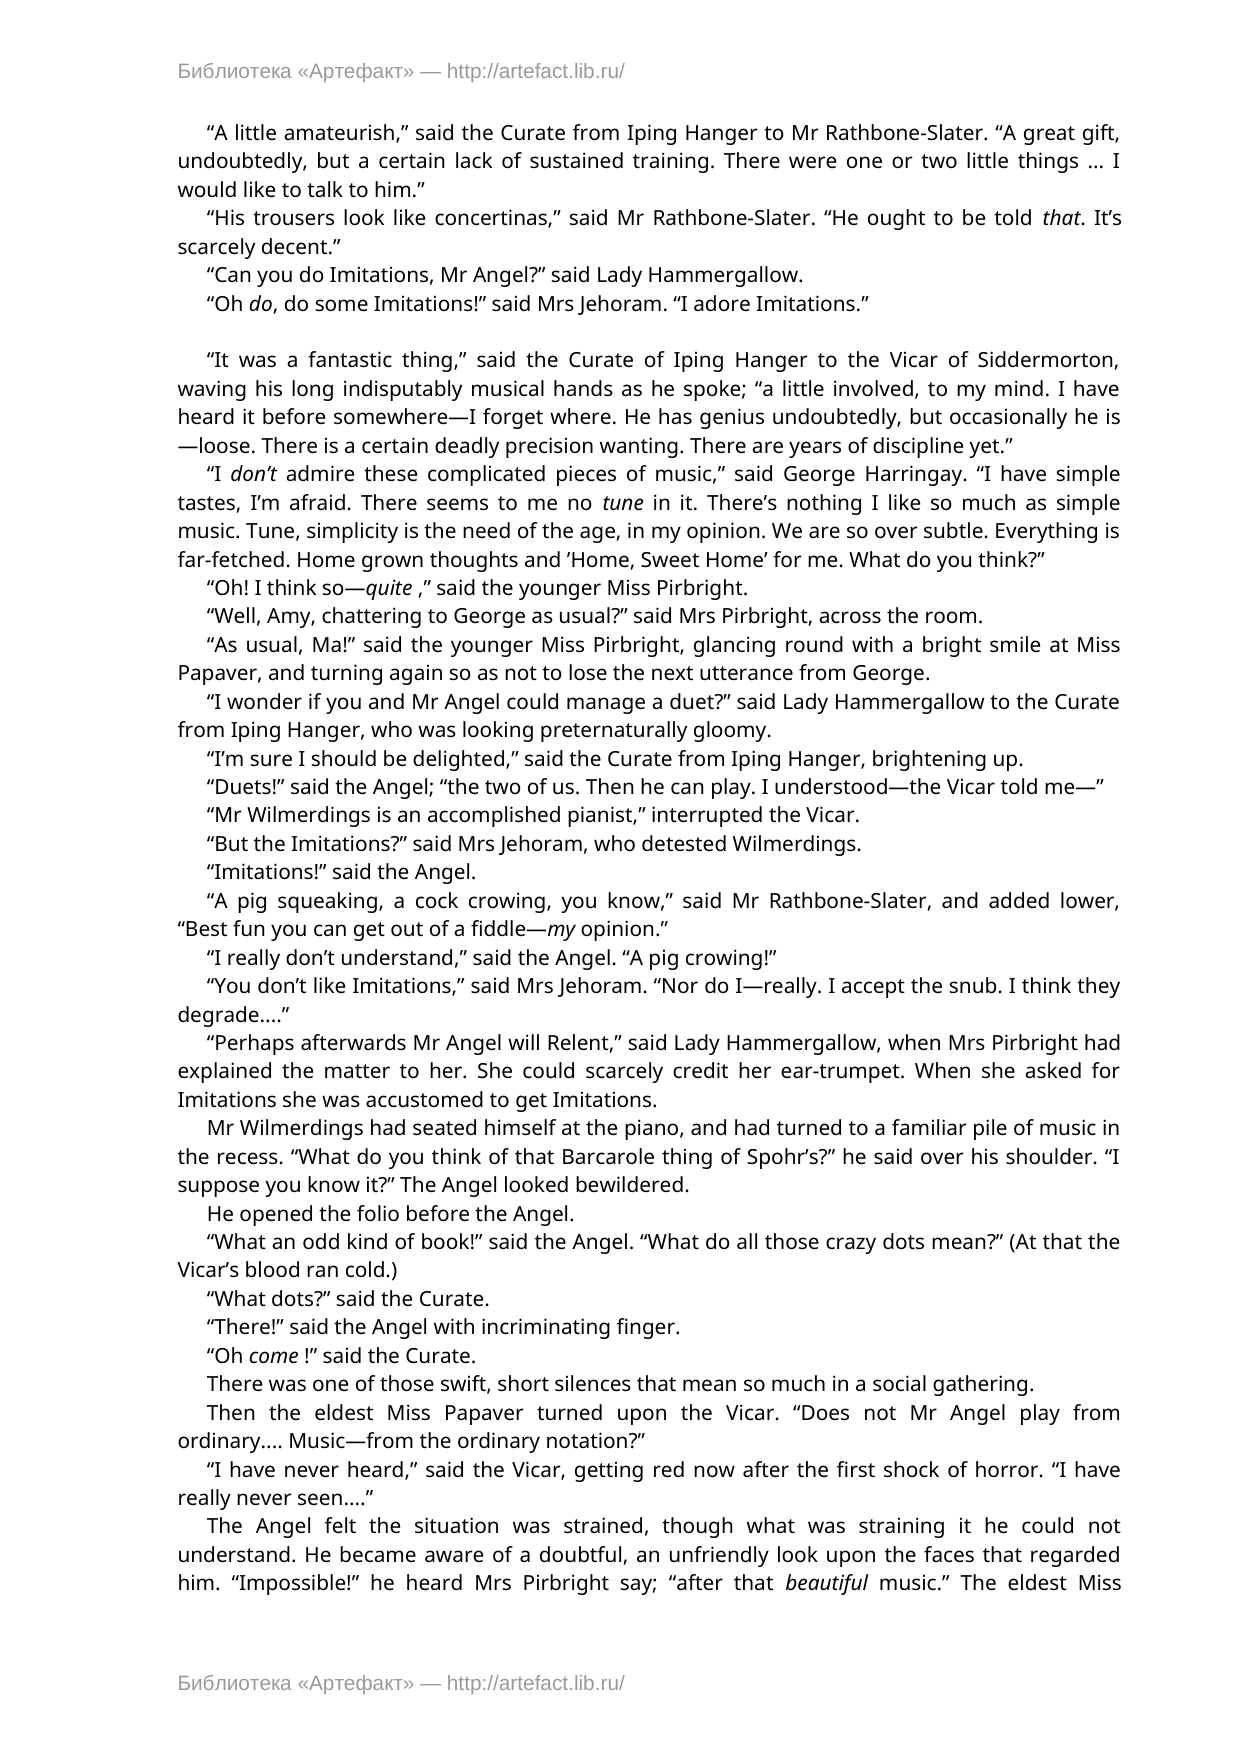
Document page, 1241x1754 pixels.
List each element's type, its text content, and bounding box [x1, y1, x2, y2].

text “A pig squeaking, a cock crowing, you know,” said Mr Rathbone-Slater, and added lower, “Best fun you can get out of a fiddle—my opinion.” [177, 886, 1122, 943]
text “I don’t admire these complicated pieces of music,” said George Harringay. “I have simple tastes, I’m afraid. There seems to me no tune in it. There’s nothing I like so much as simple music. Tune, simplicity is the need of the age, in my opinion. We are so over subtle. Everything is far-fetched. Home grown thoughts and ’Home, Sweet Home’ for me. What do you think?” [177, 459, 1122, 573]
text “I have never heard,” said the Vicar, getting red now after the first shock of horror. “I have really never seen....” [177, 1455, 1122, 1512]
text “Imitations!” said the Angel. [177, 857, 1122, 886]
text “What an odd kind of book!” said the Angel. “What do all those crazy dots mean?” (At that the Vicar’s blood ran cold.) [177, 1227, 1122, 1284]
text “His trousers look like concertinas,” said Mr Rathbone-Slater. “He ought to be told that. It’s scarcely decent.” [177, 203, 1122, 260]
text “Oh do, do some Imitations!” said Mrs Jehoram. “I adore Imitations.” [177, 289, 1122, 317]
text Mr Wilmerdings had seated himself at the piano, and had turned to a familiar pile of music in the recess. “What do you think of that Barcarole thing of Spohr’s?” he said over his shoulder. “I suppose you know it?” The Angel looked bewildered. [177, 1113, 1122, 1199]
text “It was a fantastic thing,” said the Curate of Iping Hanger to the Vicar of Siddermorton, waving his long indisputably musical hands as he spoke; “a little involved, to my mind. I have heard it before somewhere—I forget where. He has genius undoubtedly, but occasionally he is—loose. There is a certain deadly precision wanting. There are years of discipline yet.” [177, 346, 1122, 459]
text “Oh come !” said the Curate. [177, 1341, 1122, 1369]
text “Well, Amy, chattering to George as usual?” said Mrs Pirbright, across the room. [177, 602, 1122, 630]
text “As usual, Ma!” said the younger Miss Pirbright, glancing round with a bright smile at Miss Papaver, and turning again so as not to lose the next utterance from George. [177, 630, 1122, 687]
text He opened the folio before the Angel. [177, 1199, 1122, 1227]
text “Mr Wilmerdings is an accomplished pianist,” interrupted the Vicar. [177, 801, 1122, 829]
text Then the eldest Miss Papaver turned upon the Vicar. “Does not Mr Angel play from ordinary.... Music—from the ordinary notation?” [177, 1398, 1122, 1455]
text “What dots?” said the Curate. [177, 1284, 1122, 1312]
text “But the Imitations?” said Mrs Jehoram, who detested Wilmerdings. [177, 829, 1122, 857]
text “I wonder if you and Mr Angel could manage a duet?” said Lady Hammergallow to the Curate from Iping Hanger, who was looking preternaturally gloomy. [177, 687, 1122, 744]
text “There!” said the Angel with incriminating finger. [177, 1312, 1122, 1341]
text “You don’t like Imitations,” said Mrs Jehoram. “Nor do I—really. I accept the snub. I think they degrade....” [177, 971, 1122, 1028]
text “I’m sure I should be delighted,” said the Curate from Iping Hanger, brightening up. [177, 744, 1122, 772]
text “Oh! I think so—quite ,” said the younger Miss Pirbright. [177, 573, 1122, 602]
text “Perhaps afterwards Mr Angel will Relent,” said Lady Hammergallow, when Mrs Pirbright had explained the matter to her. She could scarcely credit her ear-trumpet. When she asked for Imitations she was accustomed to get Imitations. [177, 1028, 1122, 1113]
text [177, 1512, 1122, 1597]
text “I really don’t understand,” said the Angel. “A pig crowing!” [177, 943, 1122, 971]
text There was one of those swift, short silences that mean so much in a social gathering. [177, 1369, 1122, 1398]
text “A little amateurish,” said the Curate from Iping Hanger to Mr Rathbone-Slater. “A great gift, undoubtedly, but a certain lack of sustained training. There were one or two little things ... I would like to talk to him.” [177, 118, 1122, 203]
text “Can you do Imitations, Mr Angel?” said Lady Hammergallow. [177, 260, 1122, 289]
text “Duets!” said the Angel; “the two of us. Then he can play. I understood—the Vicar told me—” [177, 772, 1122, 801]
